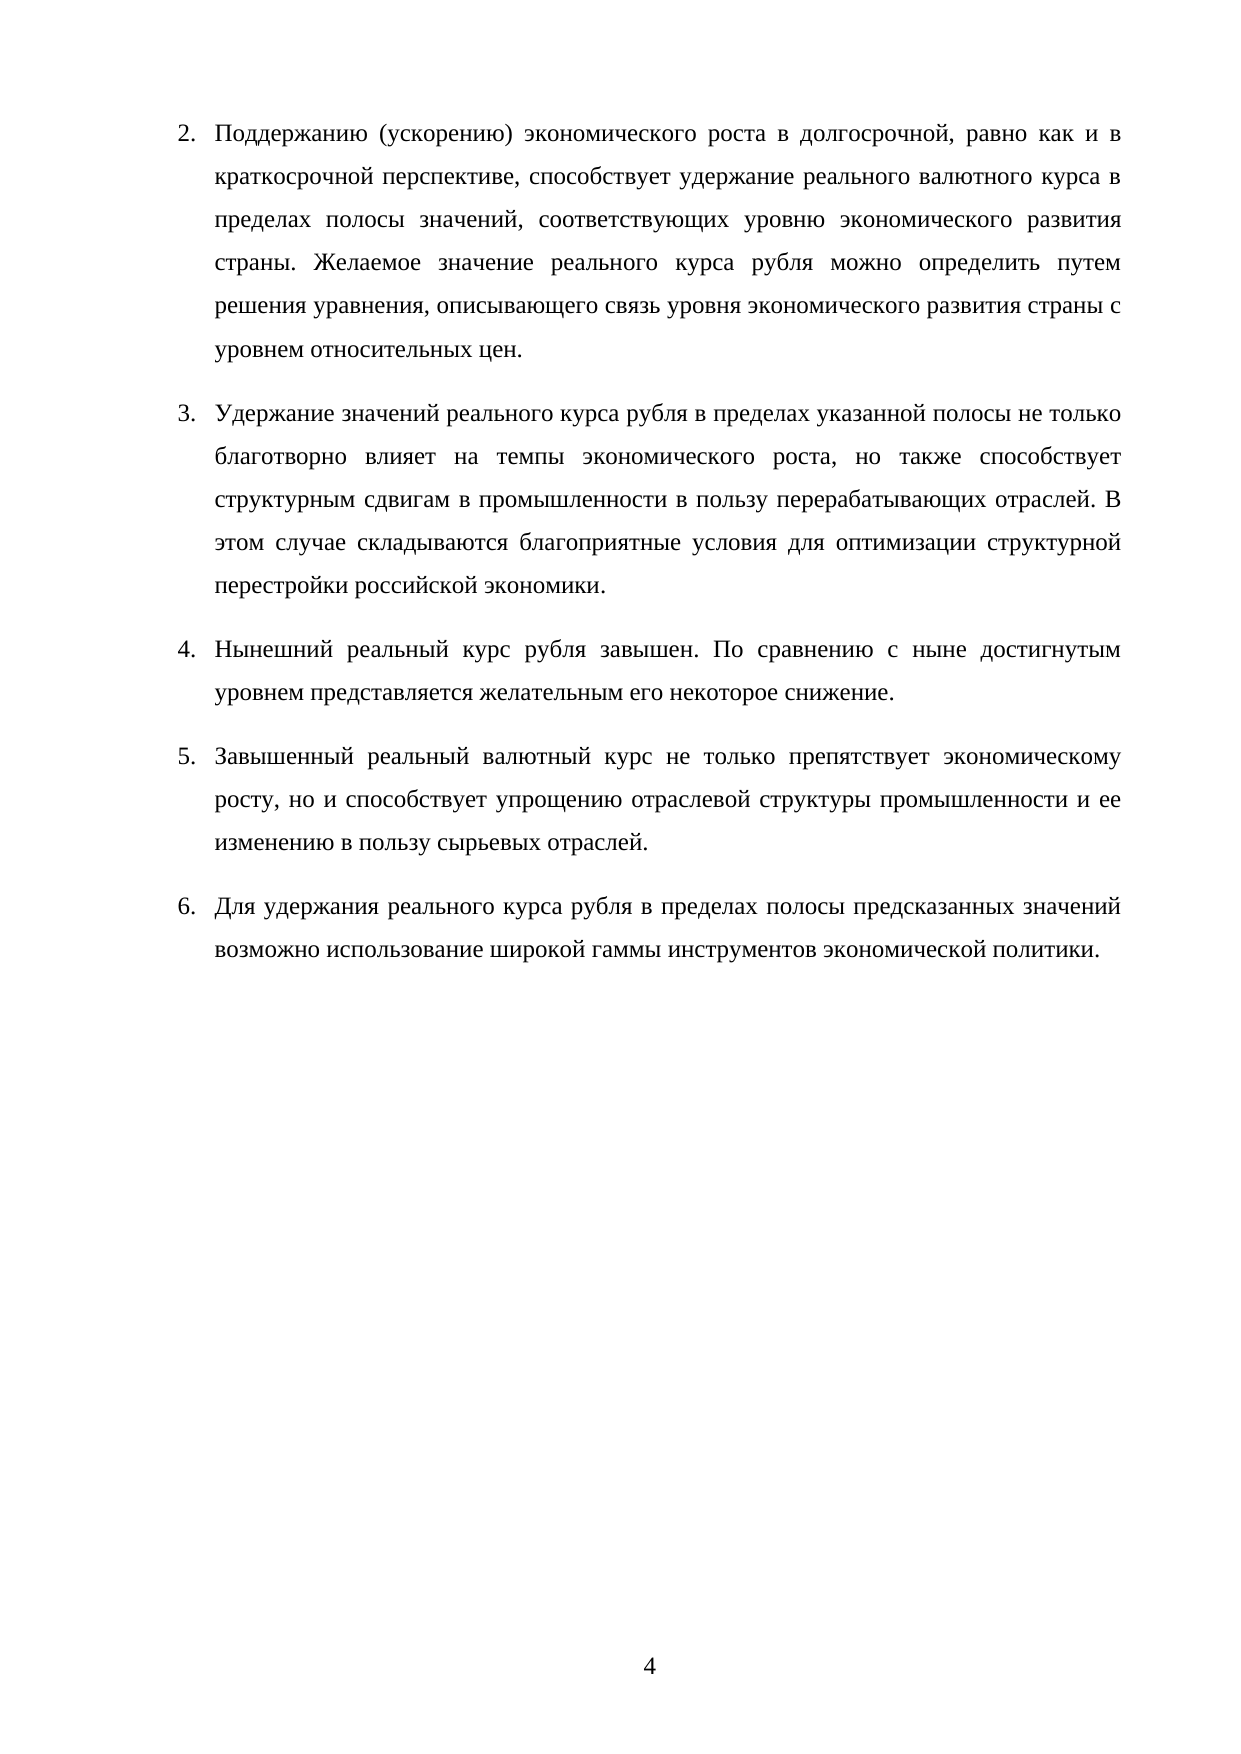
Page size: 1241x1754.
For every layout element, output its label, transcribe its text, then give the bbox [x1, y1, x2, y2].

list Для удержания реального курса рубля в пределах полосы предсказанных значений возможно использование широкой гаммы инструментов экономической политики. [177, 891, 1122, 963]
list Поддержанию (ускорению) экономического роста в долгосрочной, равно как и в краткосрочной перспективе, способствует удержание реального валютного курса в пределах полосы значений, соответствующих уровню экономического развития страны. Желаемое значение реального курса рубля можно определить путем решения уравнения, описывающего связь уровня экономического развития страны с уровнем относительных цен. [177, 118, 1122, 362]
list Нынешний реальный курс рубля завышен. По сравнению с ныне достигнутым уровнем представляется желательным его некоторое снижение. [177, 634, 1122, 706]
list Завышенный реальный валютный курс не только препятствует экономическому росту, но и способствует упрощению отраслевой структуры промышленности и ее изменению в пользу сырьевых отраслей. [177, 741, 1122, 856]
list Удержание значений реального курса рубля в пределах указанной полосы не только благотворно влияет на темпы экономического роста, но также способствует структурным сдвигам в промышленности в пользу перерабатывающих отраслей. В этом случае складываются благоприятные условия для оптимизации структурной перестройки российской экономики. [177, 398, 1122, 599]
